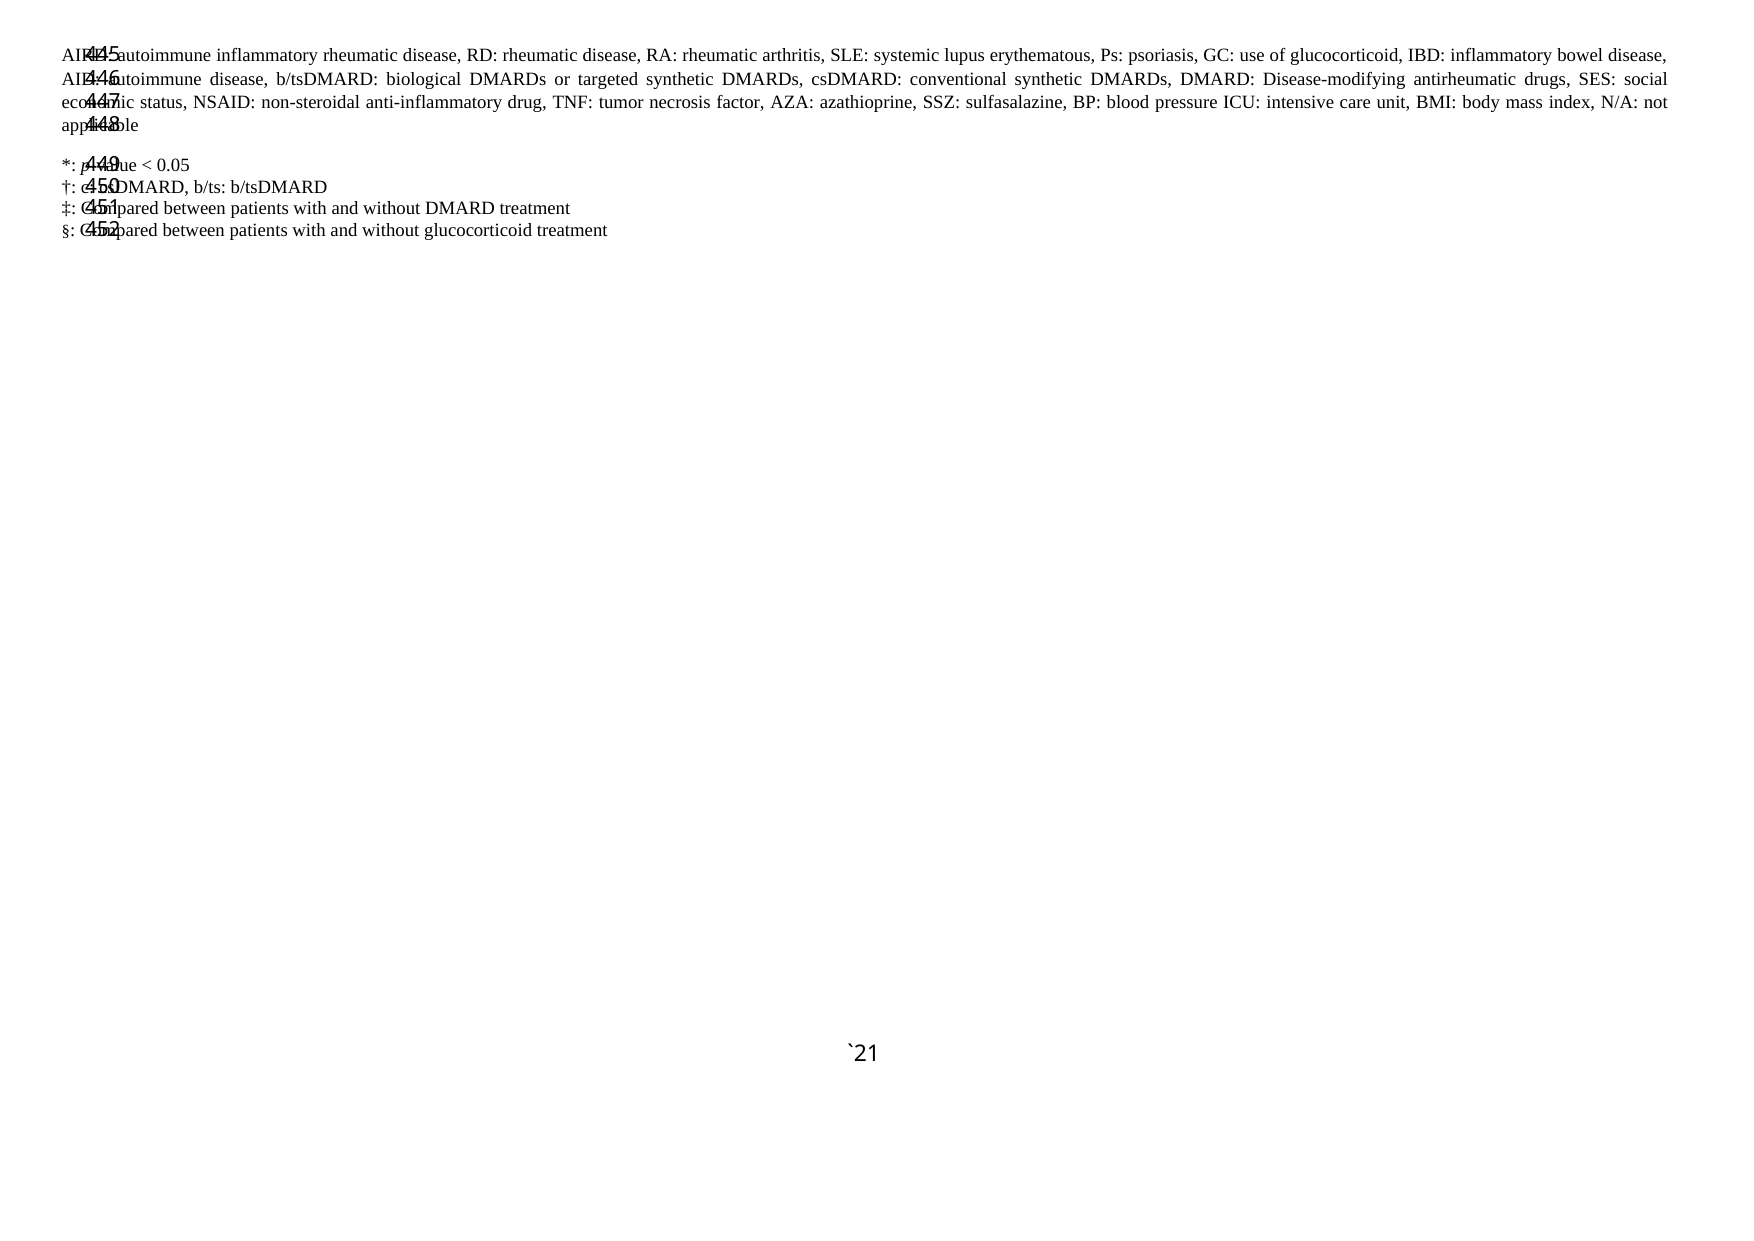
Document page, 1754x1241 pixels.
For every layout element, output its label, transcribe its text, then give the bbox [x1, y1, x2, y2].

text *: p-value < 0.05 [61, 154, 1671, 176]
text †: c: csDMARD, b/ts: b/tsDMARD [61, 176, 1671, 197]
text AIRD: autoimmune inflammatory rheumatic disease, RD: rheumatic disease, RA: rheumatic arthritis, SLE: systemic lupus erythematous, Ps: psoriasis, GC: use of glucocorticoid, IBD: inflammatory bowel disease, AID: autoimmune disease, b/tsDMARD: biological DMARDs or targeted synthetic DMARDs, csDMARD: conventional synthetic DMARDs, DMARD: Disease-modifying antirheumatic drugs, SES: social economic status, NSAID: non-steroidal anti-inflammatory drug, TNF: tumor necrosis factor, AZA: azathioprine, SSZ: sulfasalazine, BP: blood pressure ICU: intensive care unit, BMI: body mass index, N/A: not applicable [61, 44, 1671, 136]
text §: Compared between patients with and without glucocorticoid treatment [61, 219, 1671, 240]
text ‡: Compared between patients with and without DMARD treatment [61, 197, 1671, 219]
